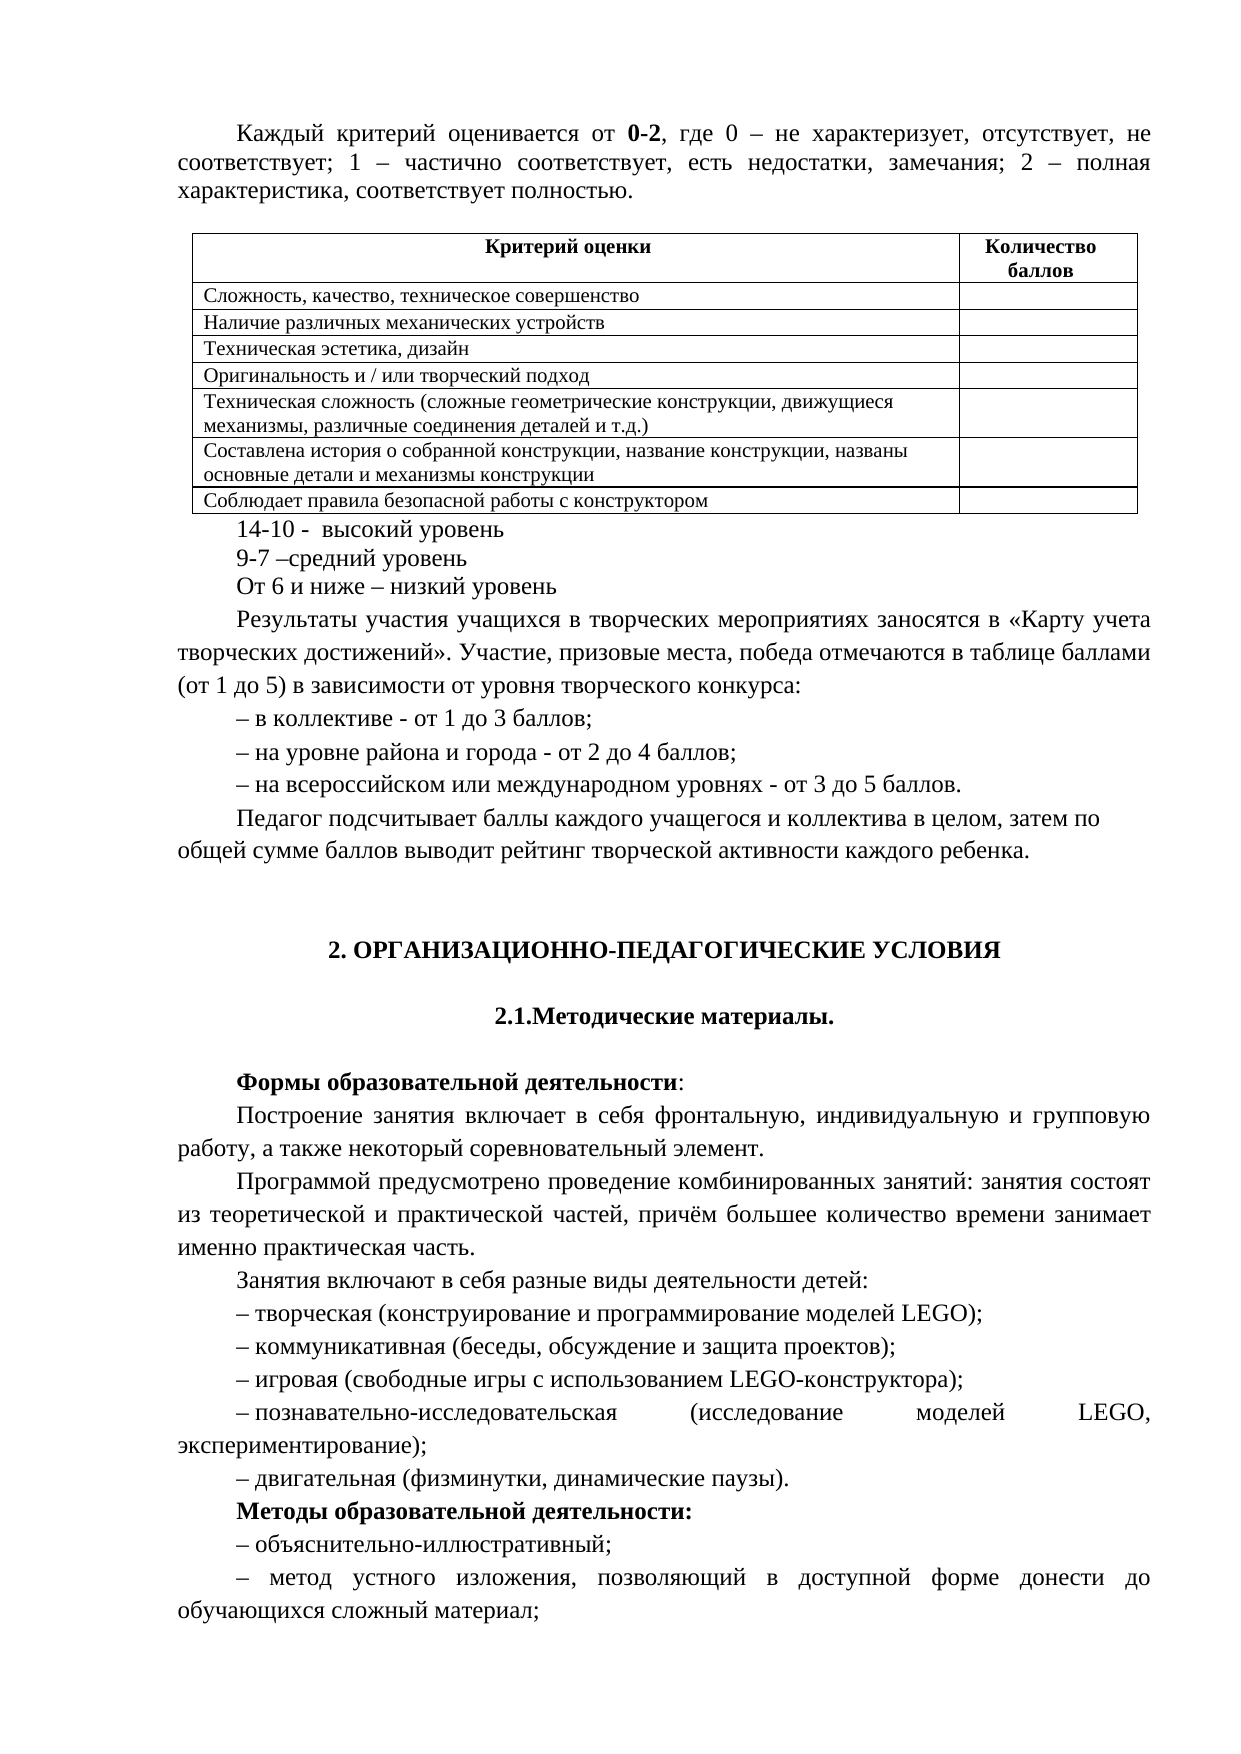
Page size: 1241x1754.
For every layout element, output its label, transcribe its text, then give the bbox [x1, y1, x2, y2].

text 14-10 - высокий уровень [177, 514, 1152, 543]
table_cell [960, 488, 1137, 513]
table_cell [960, 363, 1137, 388]
table_cell Техническая эстетика, дизайн [193, 336, 959, 362]
table_cell [960, 283, 1137, 309]
table_cell Соблюдает правила безопасной работы с конструктором [193, 488, 959, 513]
table_cell [960, 310, 1137, 335]
text Программой предусмотрено проведение комбинированных занятий: занятия состоят из теоретической и практической частей, причём большее количество времени занимает именно практическая часть. [177, 1166, 1152, 1261]
table_cell [960, 389, 1137, 437]
text Занятия включают в себя разные виды деятельности детей: [177, 1265, 1152, 1294]
table_cell [960, 336, 1137, 362]
text – игровая (свободные игры с использованием LEGO-конструктора); [177, 1364, 1152, 1393]
text Построение занятия включает в себя фронтальную, индивидуальную и групповую работу, а также некоторый соревновательный элемент. [177, 1100, 1152, 1162]
text Каждый критерий оценивается от 0-2, где 0 – не характеризует, отсутствует, не соответствует; 1 – частично соответствует, есть недостатки, замечания; 2 – полная характеристика, соответствует полностью. [177, 118, 1152, 204]
text – в коллективе - от 1 до 3 баллов; [177, 703, 1152, 732]
table_cell Оригинальность и / или творческий подход [193, 363, 959, 388]
table_cell Наличие различных механических устройств [193, 310, 959, 335]
text 9-7 –средний уровень [177, 543, 1152, 571]
text Результаты участия учащихся в творческих мероприятиях заносятся в «Карту учета творческих достижений». Участие, призовые места, победа отмечаются в таблице баллами (от 1 до 5) в зависимости от уровня творческого конкурса: [177, 604, 1152, 699]
text 2. ОРГАНИЗАЦИОННО-ПЕДАГОГИЧЕСКИЕ УСЛОВИЯ [177, 935, 1152, 963]
table_cell Техническая сложность (сложные геометрические конструкции, движущиеся механизмы, различные соединения деталей и т.д.) [193, 389, 959, 437]
text – коммуникативная (беседы, обсуждение и защита проектов); [177, 1331, 1152, 1360]
text – на всероссийском или международном уровнях - от 3 до 5 баллов. [177, 769, 1152, 798]
table_cell [960, 438, 1137, 486]
text Формы образовательной деятельности: [177, 1067, 1152, 1096]
text Педагог подсчитывает баллы каждого учащегося и коллектива в целом, затем по общей сумме баллов выводит рейтинг творческой активности каждого ребенка. [177, 803, 1152, 864]
text – познавательно-исследовательская (исследование моделей LEGO, экспериментирование); [177, 1397, 1152, 1459]
text – объяснительно-иллюстративный; [177, 1529, 1152, 1558]
text – на уровне района и города - от 2 до 4 баллов; [177, 737, 1152, 765]
text От 6 и ниже – низкий уровень [177, 571, 1152, 600]
text Методы образовательной деятельности: [177, 1496, 1152, 1525]
text 2.1.Методические материалы. [177, 1001, 1152, 1029]
table_header Критерий оценки [193, 234, 959, 282]
table_cell Сложность, качество, техническое совершенство [193, 283, 959, 309]
text – творческая (конструирование и программирование моделей LEGO); [177, 1298, 1152, 1327]
text – двигательная (физминутки, динамические паузы). [177, 1463, 1152, 1492]
text – метод устного изложения, позволяющий в доступной форме донести до обучающихся сложный материал; [177, 1562, 1152, 1624]
table_cell Составлена история о собранной конструкции, название конструкции, названы основные детали и механизмы конструкции [193, 438, 959, 486]
table_header Количество баллов [960, 234, 1137, 282]
